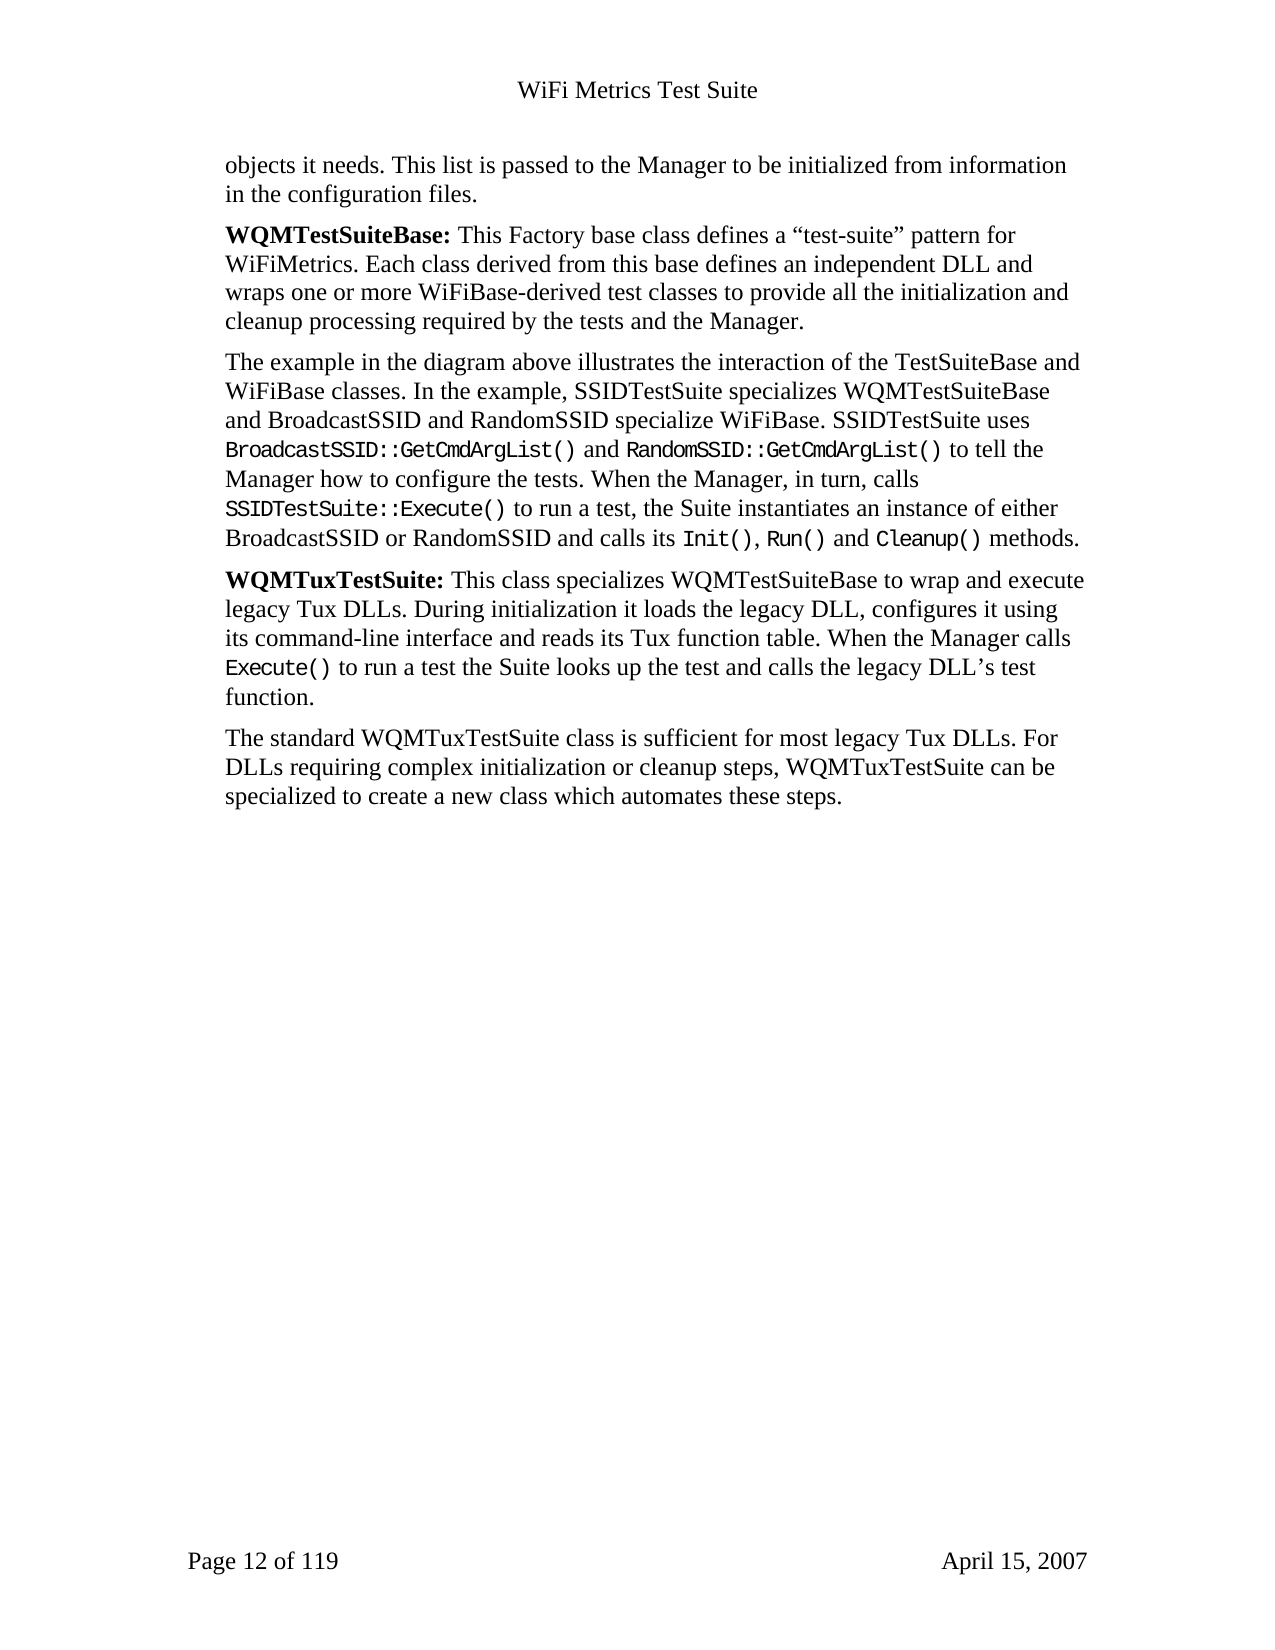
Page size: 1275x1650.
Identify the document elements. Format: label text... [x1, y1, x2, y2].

text WQMTestSuiteBase: This Factory base class defines a “test-suite” pattern for WiFiMetrics. Each class derived from this base defines an independent DLL and wraps one or more WiFiBase-derived test classes to provide all the initialization and cleanup processing required by the tests and the Manager. [225, 220, 1087, 335]
text WQMTuxTestSuite: This class specializes WQMTestSuiteBase to wrap and execute legacy Tux DLLs. During initialization it loads the legacy DLL, configures it using its command-line interface and reads its Tux function table. When the Manager calls Execute() to run a test the Suite looks up the test and calls the legacy DLL’s test function. [225, 566, 1087, 711]
text The example in the diagram above illustrates the interaction of the TestSuiteBase and WiFiBase classes. In the example, SSIDTestSuite specializes WQMTestSuiteBase and BroadcastSSID and RandomSSID specialize WiFiBase. SSIDTestSuite uses BroadcastSSID::GetCmdArgList() and RandomSSID::GetCmdArgList() to tell the Manager how to configure the tests. When the Manager, in turn, calls SSIDTestSuite::Execute() to run a test, the Suite instantiates an instance of either BroadcastSSID or RandomSSID and calls its Init(), Run() and Cleanup() methods. [225, 347, 1087, 553]
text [225, 150, 1087, 207]
text The standard WQMTuxTestSuite class is sufficient for most legacy Tux DLLs. For DLLs requiring complex initialization or cleanup steps, WQMTuxTestSuite can be specialized to create a new class which automates these steps. [225, 723, 1087, 809]
